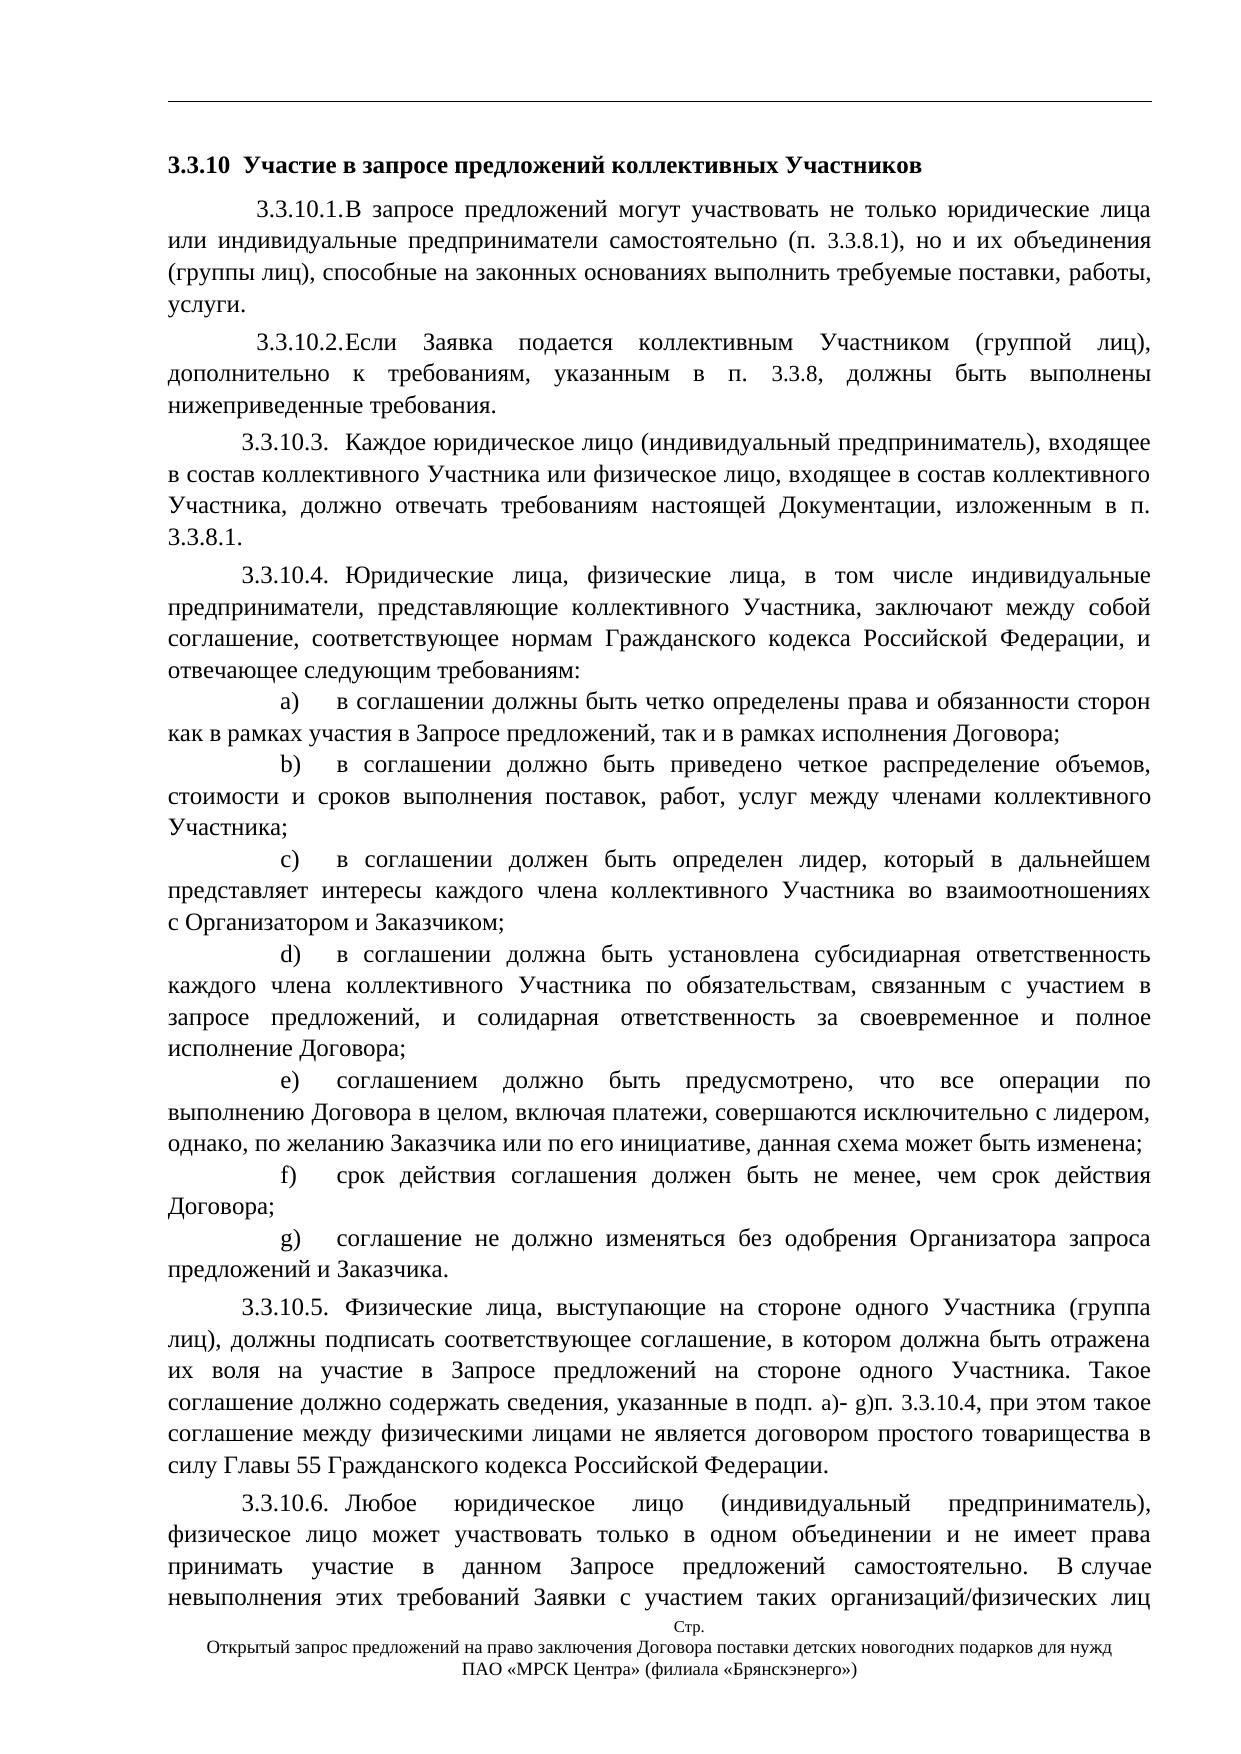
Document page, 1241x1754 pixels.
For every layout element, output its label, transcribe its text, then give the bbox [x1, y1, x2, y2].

list срок действия соглашения должен быть не менее, чем срок действия Договора; [168, 1160, 1152, 1220]
list в соглашении должна быть установлена субсидиарная ответственность каждого члена коллективного Участника по обязательствам, связанным с участием в запросе предложений, и солидарная ответственность за своевременное и полное исполнение Договора; [168, 939, 1152, 1062]
list в соглашении должен быть определен лидер, который в дальнейшем представляет интересы каждого члена коллективного Участника во взаимоотношениях с Организатором и Заказчиком; [168, 844, 1152, 936]
list соглашение не должно изменяться без одобрения Организатора запроса предложений и Заказчика. [168, 1223, 1152, 1283]
list в соглашении должны быть четко определены права и обязанности сторон как в рамках участия в Запросе предложений, так и в рамках исполнения Договора; [168, 686, 1152, 747]
list В запросе предложений могут участвовать не только юридические лица или индивидуальные предприниматели самостоятельно (п. 3.3.8.1), но и их объединения (группы лиц), способные на законных основаниях выполнить требуемые поставки, работы, услуги. [168, 194, 1152, 317]
list в соглашении должно быть приведено четкое распределение объемов, стоимости и сроков выполнения поставок, работ, услуг между членами коллективного Участника; [168, 749, 1152, 841]
list Физические лица, выступающие на стороне одного Участника (группа лиц), должны подписать соответствующее соглашение, в котором должна быть отражена их воля на участие в Запросе предложений на стороне одного Участника. Такое соглашение должно содержать сведения, указанные в подп. a)- g)п. 3.3.10.4, при этом такое соглашение между физическими лицами не является договором простого товарищества в силу Главы 55 Гражданского кодекса Российской Федерации. [168, 1292, 1152, 1479]
list Если Заявка подается коллективным Участником (группой лиц), дополнительно к требованиям, указанным в п. 3.3.8, должны быть выполнены нижеприведенные требования. [168, 327, 1152, 418]
list Юридические лица, физические лица, в том числе индивидуальные предприниматели, представляющие коллективного Участника, заключают между собой соглашение, соответствующее нормам Гражданского кодекса Российской Федерации, и отвечающее следующим требованиям: [168, 560, 1152, 683]
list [168, 1488, 1152, 1611]
subtitle Участие в запросе предложений коллективных Участников [168, 150, 1152, 179]
list соглашением должно быть предусмотрено, что все операции по выполнению Договора в целом, включая платежи, совершаются исключительно с лидером, однако, по желанию Заказчика или по его инициативе, данная схема может быть изменена; [168, 1065, 1152, 1157]
list Каждое юридическое лицо (индивидуальный предприниматель), входящее в состав коллективного Участника или физическое лицо, входящее в состав коллективного Участника, должно отвечать требованиям настоящей Документации, изложенным в п. 3.3.8.1. [168, 427, 1152, 551]
